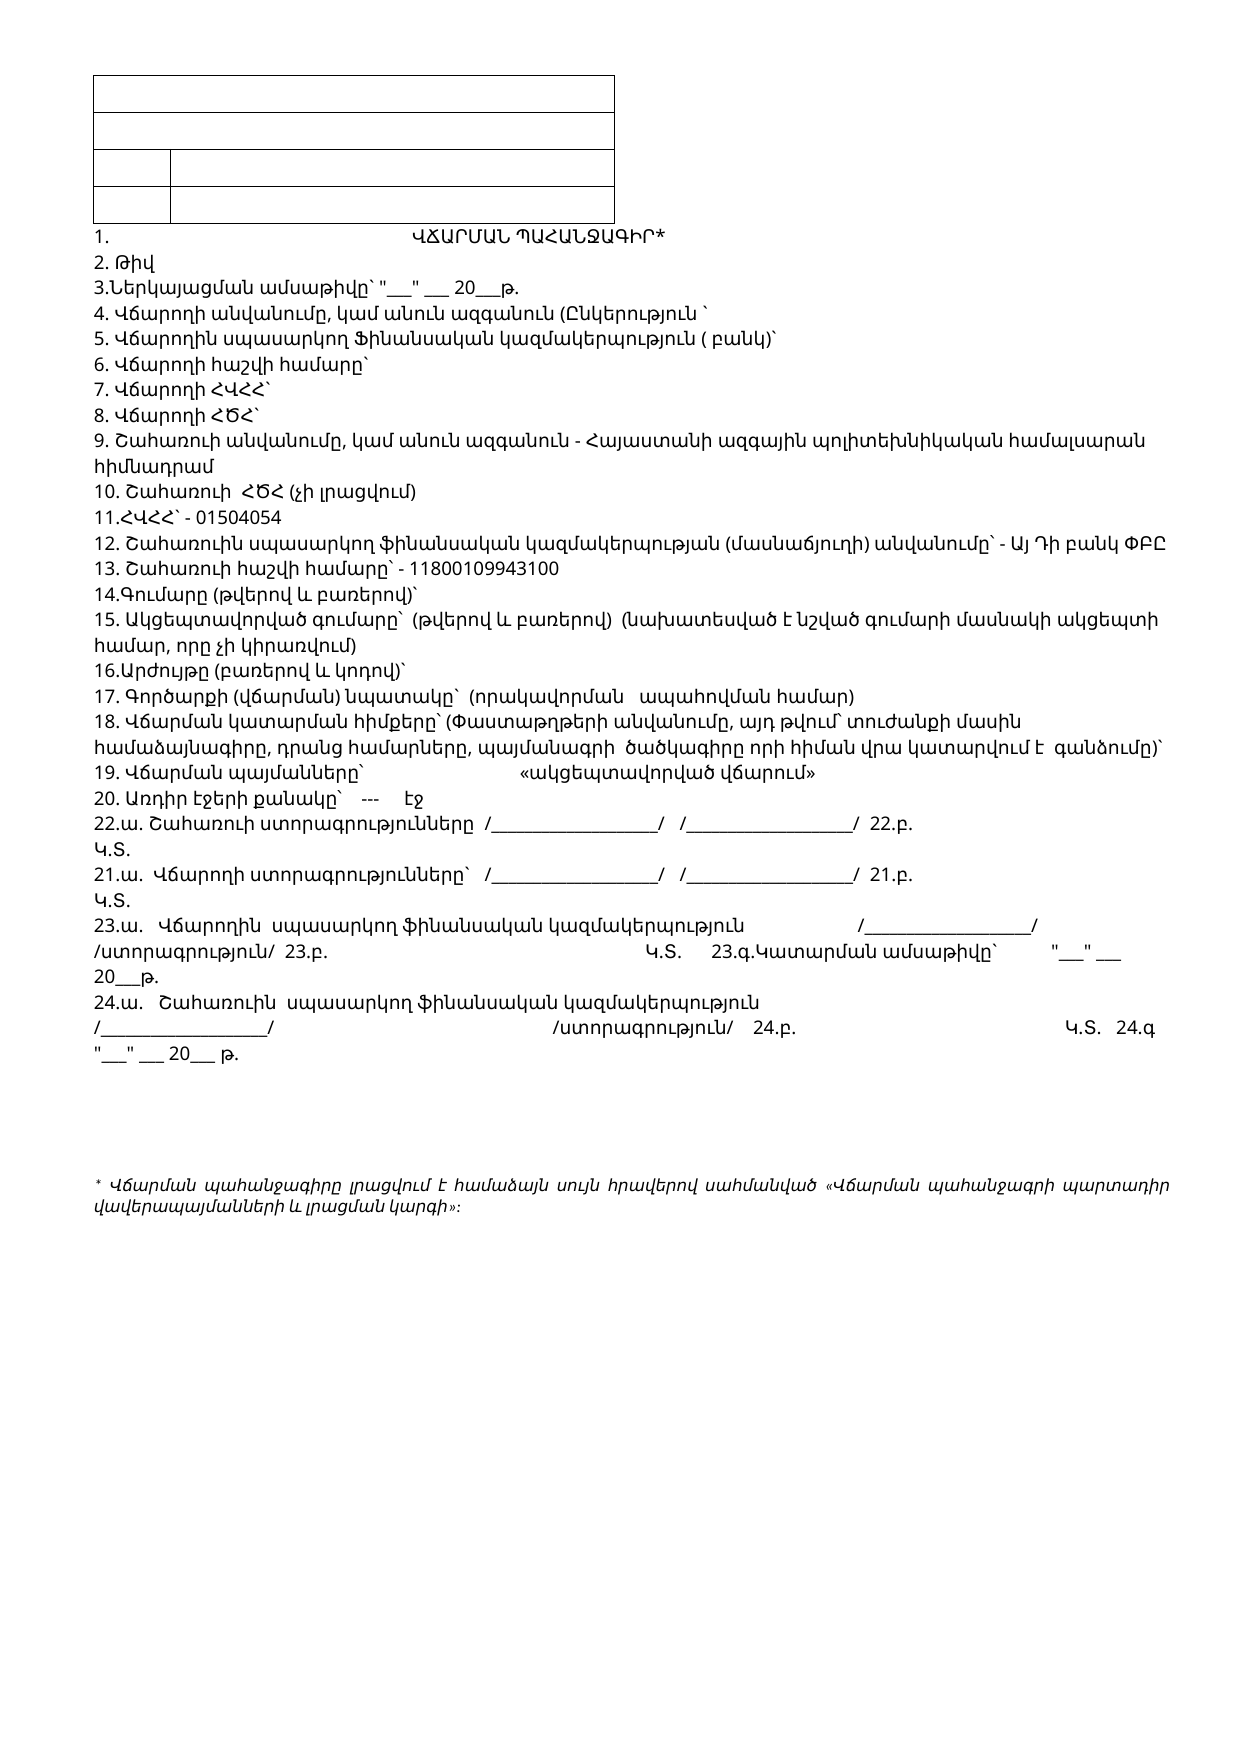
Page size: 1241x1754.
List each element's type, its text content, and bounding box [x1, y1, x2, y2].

text * Վճարման պահանջագիրը լրացվում է համաձայն սույն հրավերով սահմանված «Վճարման պահանջագրի պարտադիր վավերապայմանների և լրացման կարգի»: [94, 1176, 1171, 1216]
